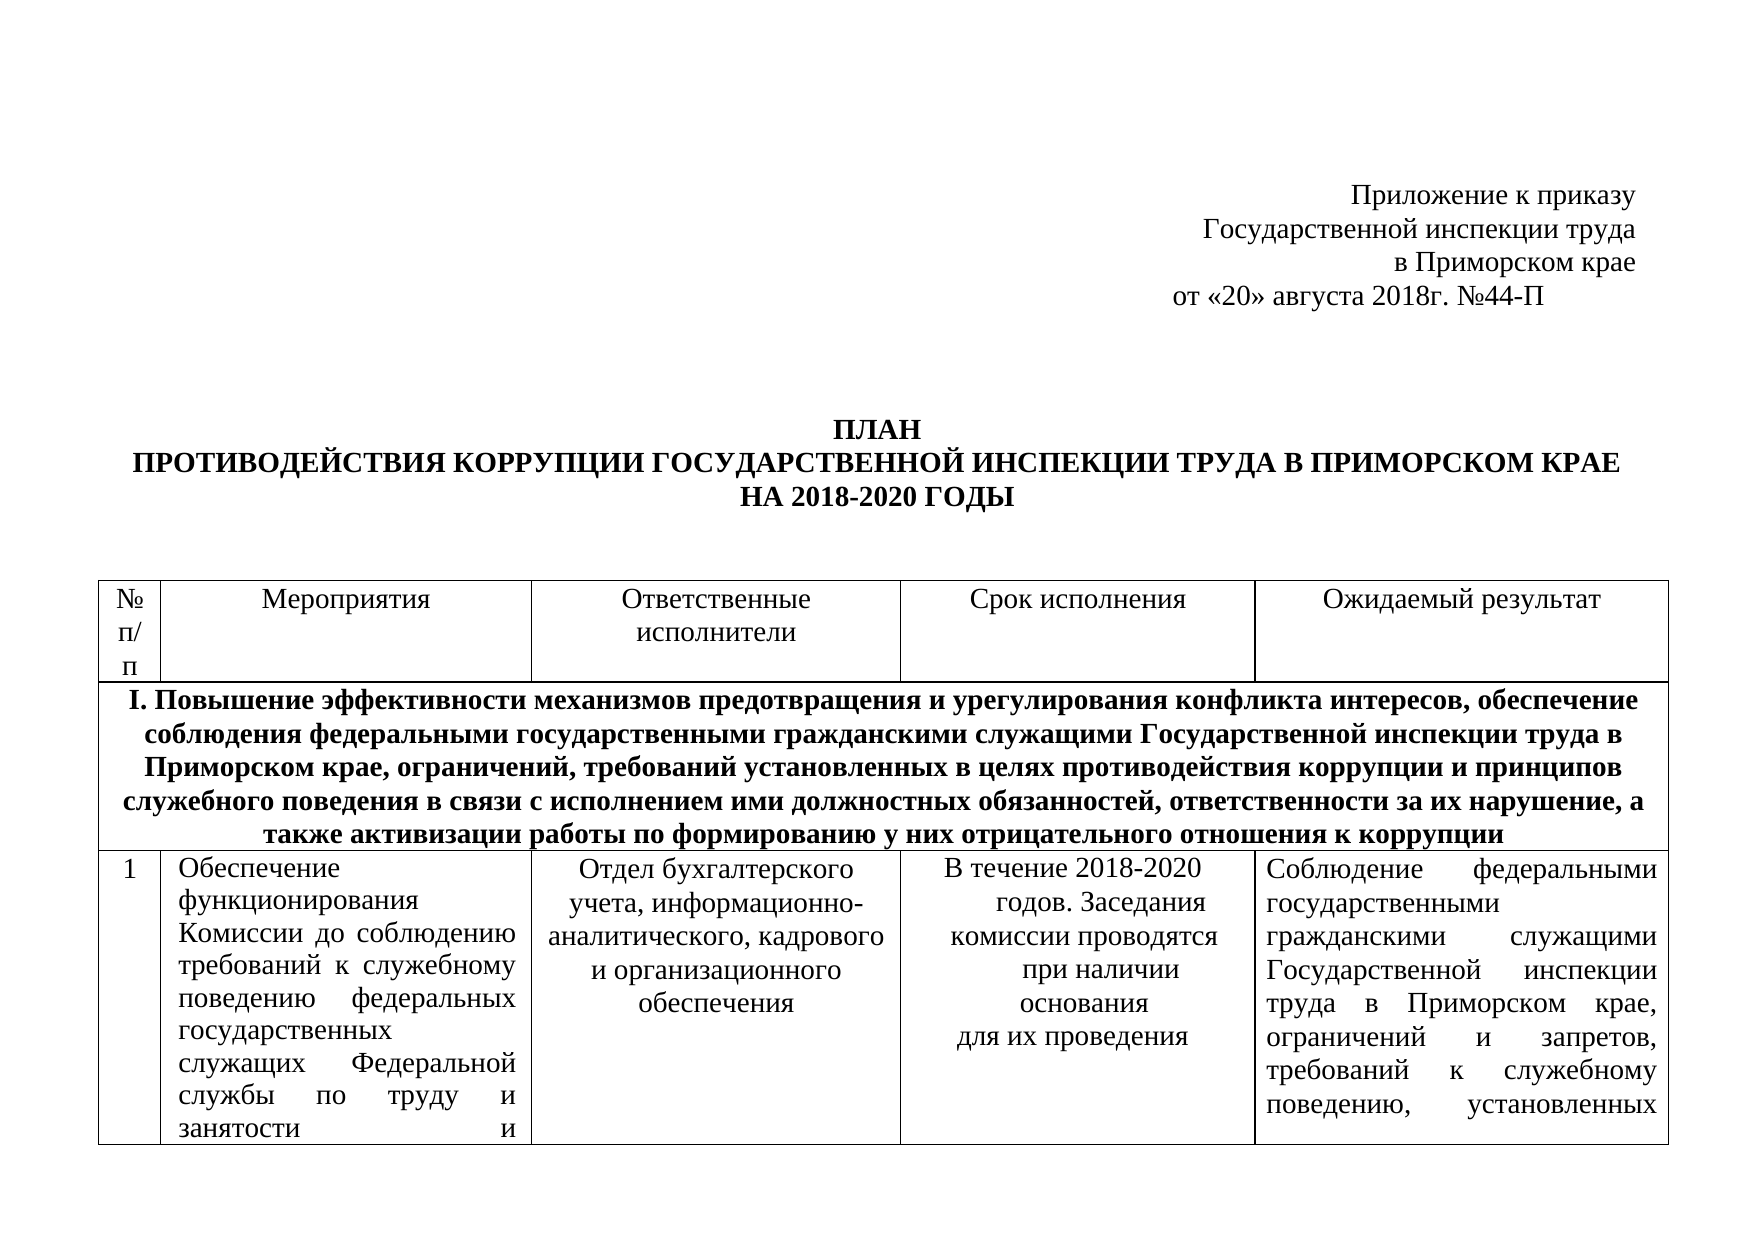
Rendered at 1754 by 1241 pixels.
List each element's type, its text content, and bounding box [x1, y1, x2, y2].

table_header Ответственные исполнители [532, 581, 900, 681]
table_header Срок исполнения [901, 581, 1254, 681]
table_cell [532, 851, 900, 1144]
text от «20» августа 2018г. №44-П [118, 278, 1636, 311]
table_header Ожидаемый результат [1256, 581, 1668, 681]
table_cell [1256, 851, 1668, 1144]
text в Приморском крае [118, 244, 1636, 278]
text Приложение к приказу [118, 177, 1636, 211]
text ПРОТИВОДЕЙСТВИЯ КОРРУПЦИИ ГОСУДАРСТВЕННОЙ ИНСПЕКЦИИ ТРУДА В ПРИМОРСКОМ КРАЕ НА 2018-2020 ГОДЫ [118, 446, 1636, 513]
table_header Мероприятия [161, 581, 531, 681]
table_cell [161, 851, 531, 1144]
table_cell I. Повышение эффективности механизмов предотвращения и урегулирования конфликта интересов, обеспечение соблюдения федеральными государственными гражданскими служащими Государственной инспекции труда в Приморском крае, ограничений, требований установленных в целях противодействия коррупции и принципов служебного поведения в связи с исполнением ими должностных обязанностей, ответственности за их нарушение, а также активизации работы по формированию у них отрицательного отношения к коррупции [99, 683, 1668, 850]
table_header № п/п [99, 581, 160, 681]
table_cell 1 [99, 851, 160, 1144]
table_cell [901, 851, 1254, 1144]
text Государственной инспекции труда [118, 211, 1636, 244]
text ПЛАН [118, 412, 1636, 446]
